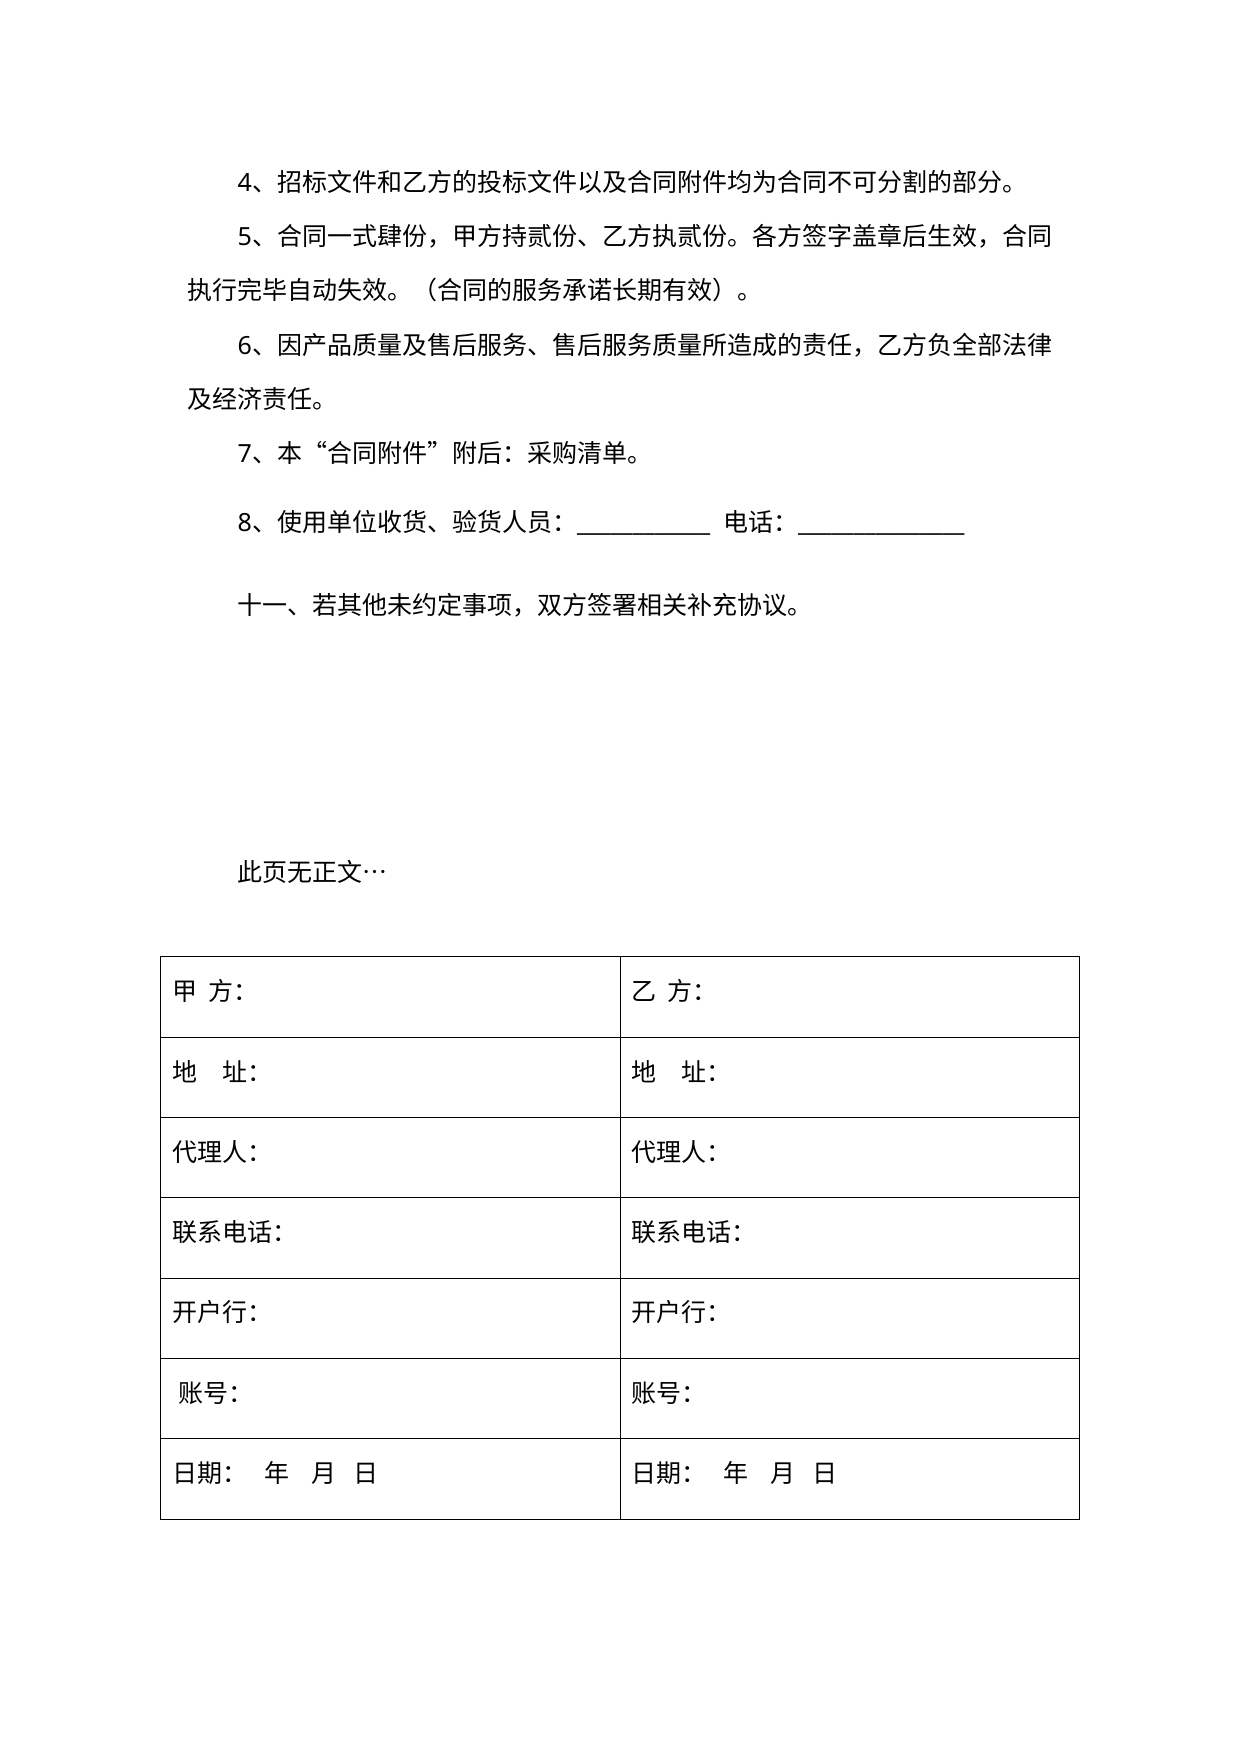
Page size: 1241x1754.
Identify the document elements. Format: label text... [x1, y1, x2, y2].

text 8、使用单位收货、验货人员：____________ 电话：_______________ [187, 488, 1053, 553]
table_cell 日期： 年 月 日 [621, 1439, 1079, 1518]
table_cell 账号： [161, 1359, 620, 1438]
text 4、招标文件和乙方的投标文件以及合同附件均为合同不可分割的部分。 [187, 162, 1053, 198]
table_cell 地 址： [621, 1038, 1079, 1117]
text 十一、若其他未约定事项，双方签署相关补充协议。 [187, 571, 1053, 636]
table_cell 联系电话： [161, 1198, 620, 1277]
text 此页无正文… [187, 852, 1053, 889]
text 7、本“合同附件”附后：采购清单。 [187, 434, 1053, 470]
table_cell 代理人： [621, 1118, 1079, 1197]
table_header 甲 方： [161, 957, 620, 1037]
table_cell 日期： 年 月 日 [161, 1439, 620, 1518]
table_cell 代理人： [161, 1118, 620, 1197]
table_header 乙 方： [621, 957, 1079, 1037]
table_cell 开户行： [621, 1279, 1079, 1358]
text 5、合同一式肆份，甲方持贰份、乙方执贰份。各方签字盖章后生效，合同执行完毕自动失效。（合同的服务承诺长期有效）。 [187, 216, 1053, 307]
table_cell 开户行： [161, 1279, 620, 1358]
table_cell 联系电话： [621, 1198, 1079, 1277]
table_cell 地 址： [161, 1038, 620, 1117]
text 6、因产品质量及售后服务、售后服务质量所造成的责任，乙方负全部法律及经济责任。 [187, 325, 1053, 416]
table_cell 账号： [621, 1359, 1079, 1438]
